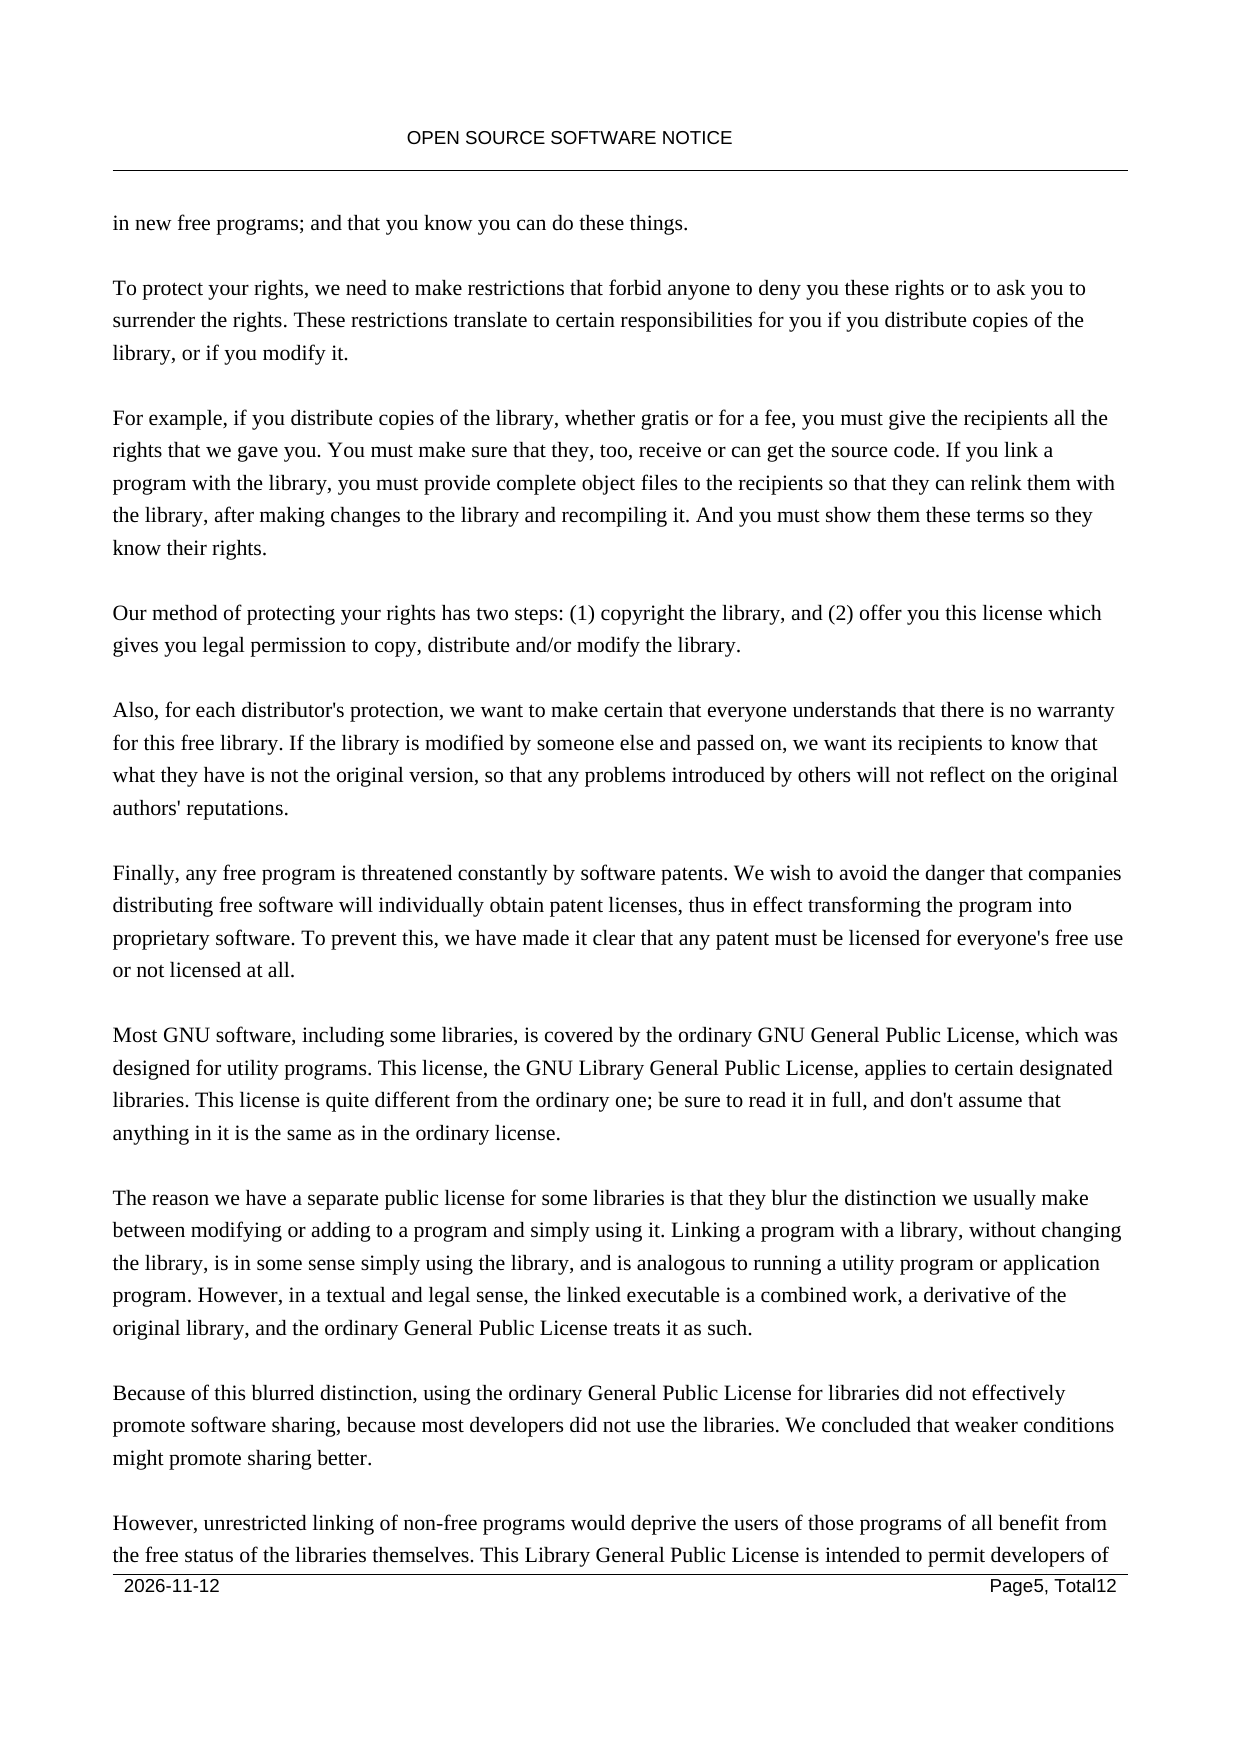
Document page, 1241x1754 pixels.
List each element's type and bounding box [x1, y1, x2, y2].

text [112, 206, 1128, 1571]
